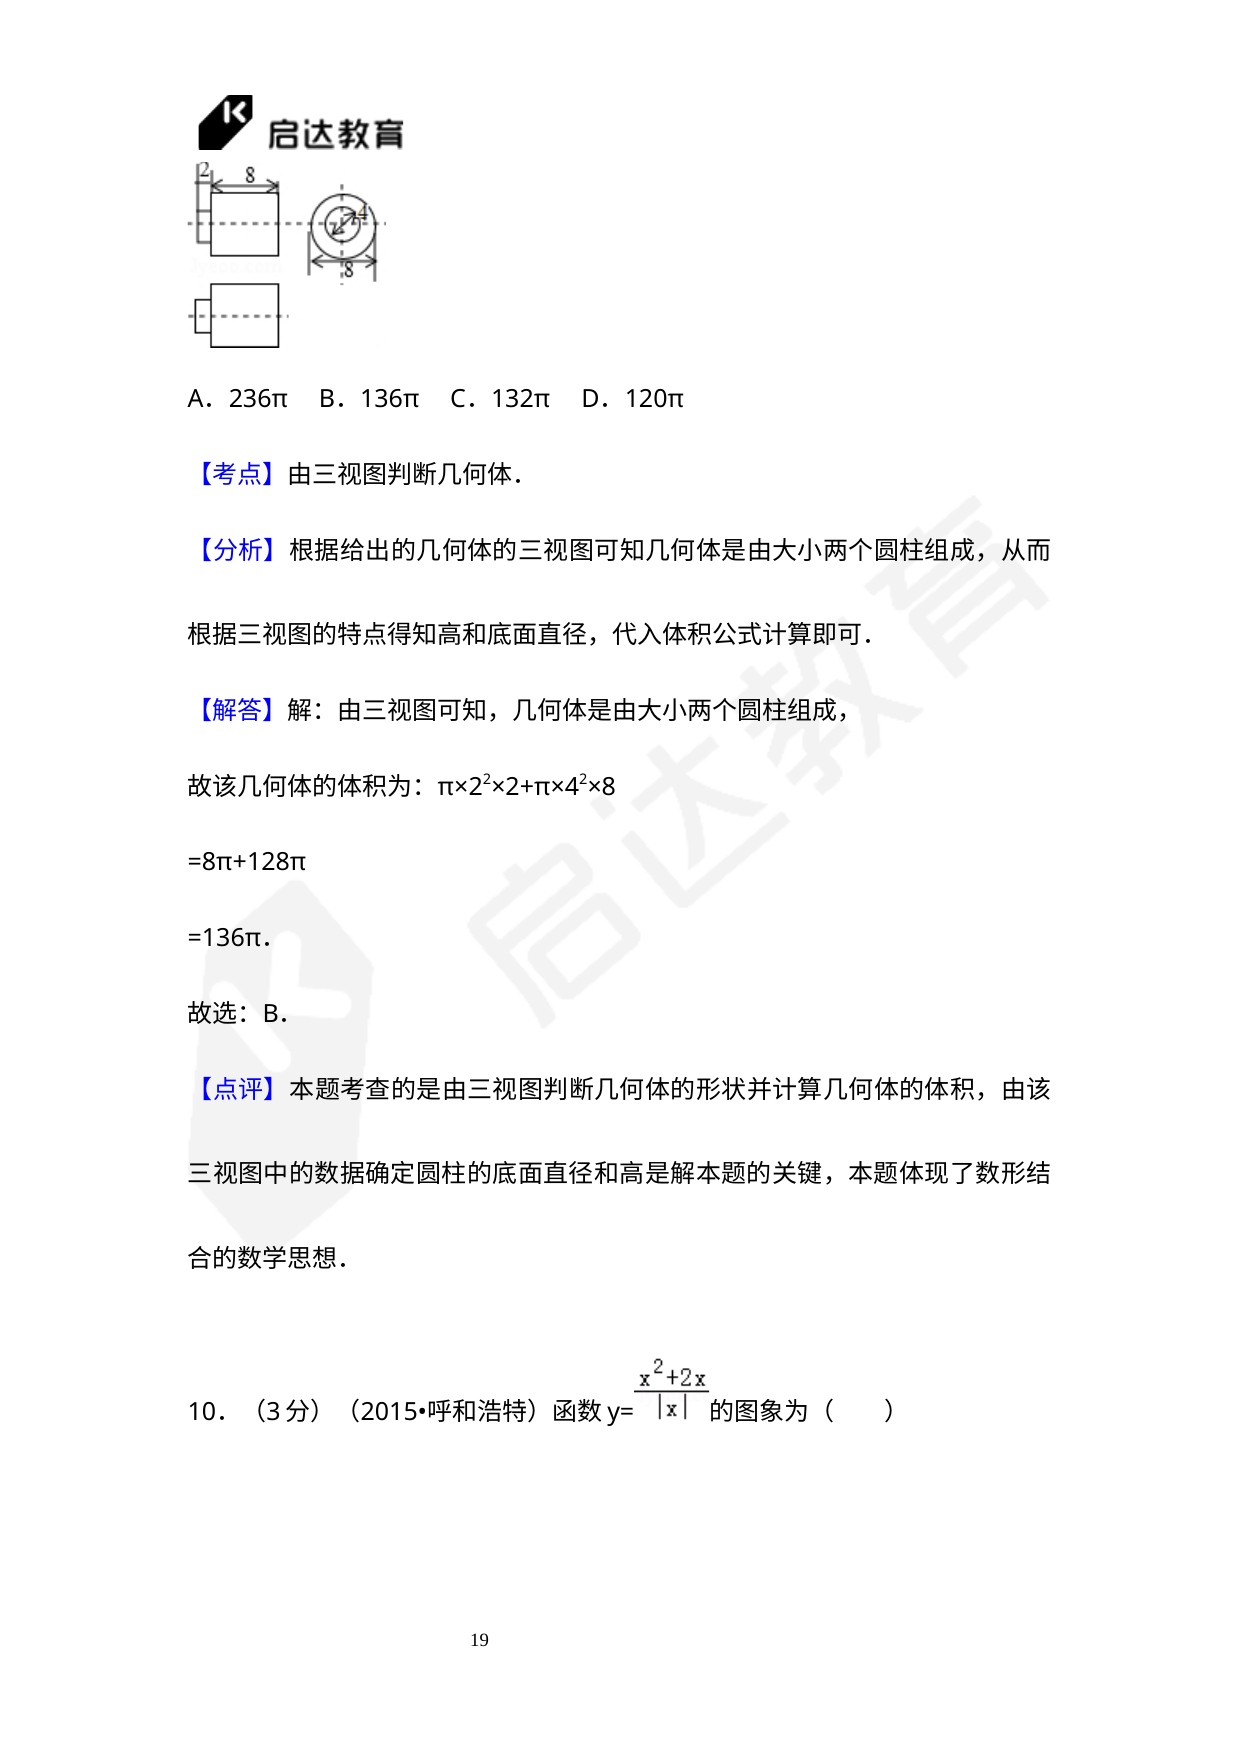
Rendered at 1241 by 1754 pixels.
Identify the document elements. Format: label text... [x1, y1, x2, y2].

text 【考点】由三视图判断几何体．菁优网版权所有 [187, 440, 1053, 505]
text =136π． [187, 903, 1053, 968]
text =8π+128π [187, 828, 1053, 893]
text A．236π B．136π C．132π D．120π [187, 364, 1053, 429]
text 故选：B． [187, 979, 1053, 1044]
picture [187, 162, 386, 348]
text 【解答】解：由三视图可知，几何体是由大小两个圆柱组成， [187, 676, 1053, 741]
text 【点评】本题考查的是由三视图判断几何体的形状并计算几何体的体积，由该三视图中的数据确定圆柱的底面直径和高是解本题的关键，本题体现了数形结合的数学思想． [187, 1055, 1053, 1289]
text 【分析】根据给出的几何体的三视图可知几何体是由大小两个圆柱组成，从而根据三视图的特点得知高和底面直径，代入体积公式计算即可． [187, 516, 1053, 666]
text 故该几何体的体积为：π×22×2+π×42×8 [187, 752, 1053, 817]
text 10．（3分）（2015•呼和浩特）函数y=的图象为（ ） [187, 1343, 1053, 1441]
picture [198, 95, 404, 150]
picture [634, 1356, 710, 1421]
